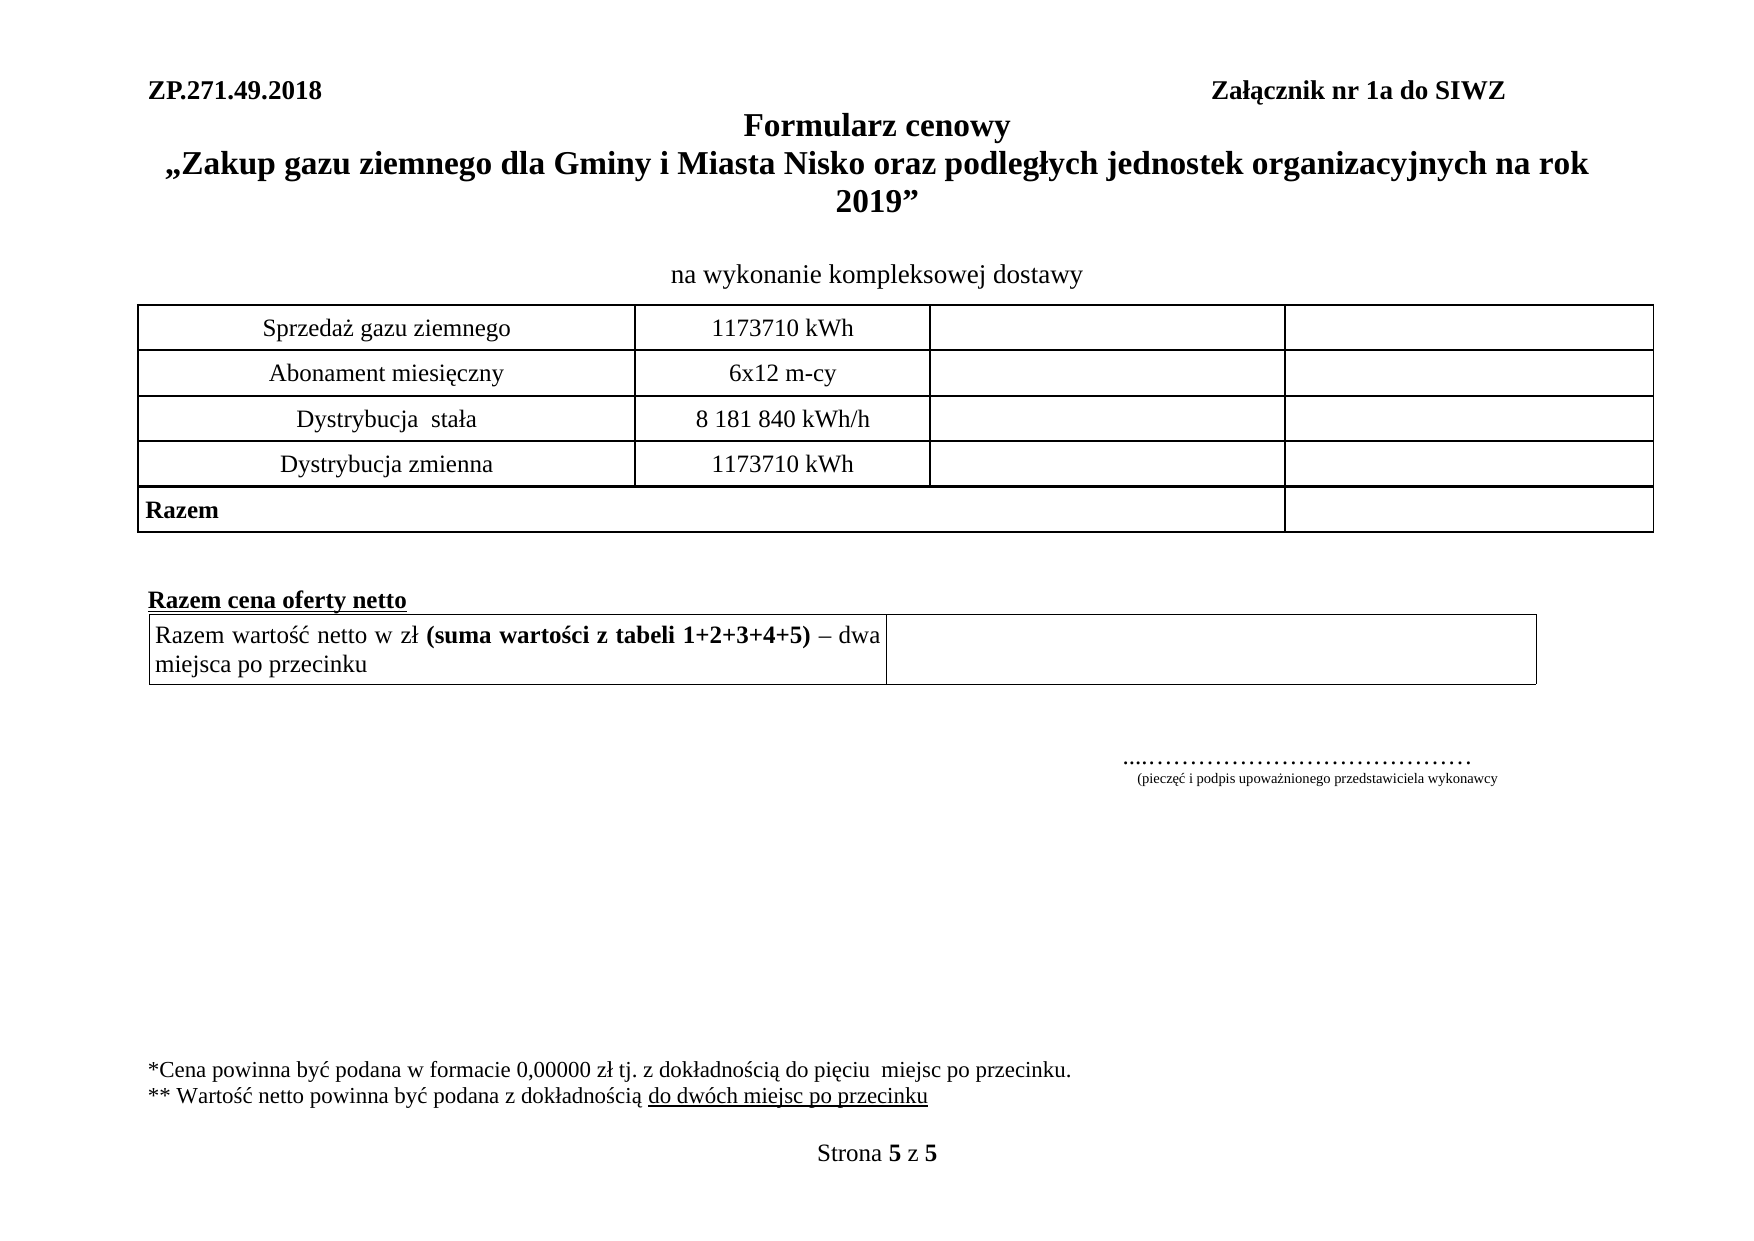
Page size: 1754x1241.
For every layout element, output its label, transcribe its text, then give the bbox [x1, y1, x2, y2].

table_cell 1173710 kWh [636, 442, 929, 485]
table_cell [931, 351, 1284, 394]
table_cell Abonament miesięczny [139, 351, 634, 394]
table_cell [931, 306, 1284, 349]
table_cell [1286, 442, 1653, 485]
table_header Razem wartość netto w zł (suma wartości z tabeli 1+2+3+4+5) – dwa miejsca po przecinku [150, 615, 886, 683]
table_cell [1286, 397, 1653, 440]
table_cell Dystrybucja zmienna [139, 442, 634, 485]
table_cell [931, 397, 1284, 440]
text Razem cena oferty netto [148, 586, 1606, 614]
table_cell 6x12 m-cy [636, 351, 929, 394]
table_cell Sprzedaż gazu ziemnego [139, 306, 634, 349]
table_cell [1286, 351, 1653, 394]
text (pieczęć i podpis upoważnionego przedstawiciela wykonawcy [1137, 770, 1606, 799]
text ....………………………………… [1122, 741, 1606, 770]
table_cell 1173710 kWh [636, 306, 929, 349]
table_header [887, 615, 1536, 683]
table_cell [931, 442, 1284, 485]
table_cell 8 181 840 kWh/h [636, 397, 929, 440]
table_cell [1286, 488, 1653, 531]
table_cell Razem [139, 488, 1284, 531]
table_cell [1286, 306, 1653, 349]
table_cell Dystrybucja stała [139, 397, 634, 440]
